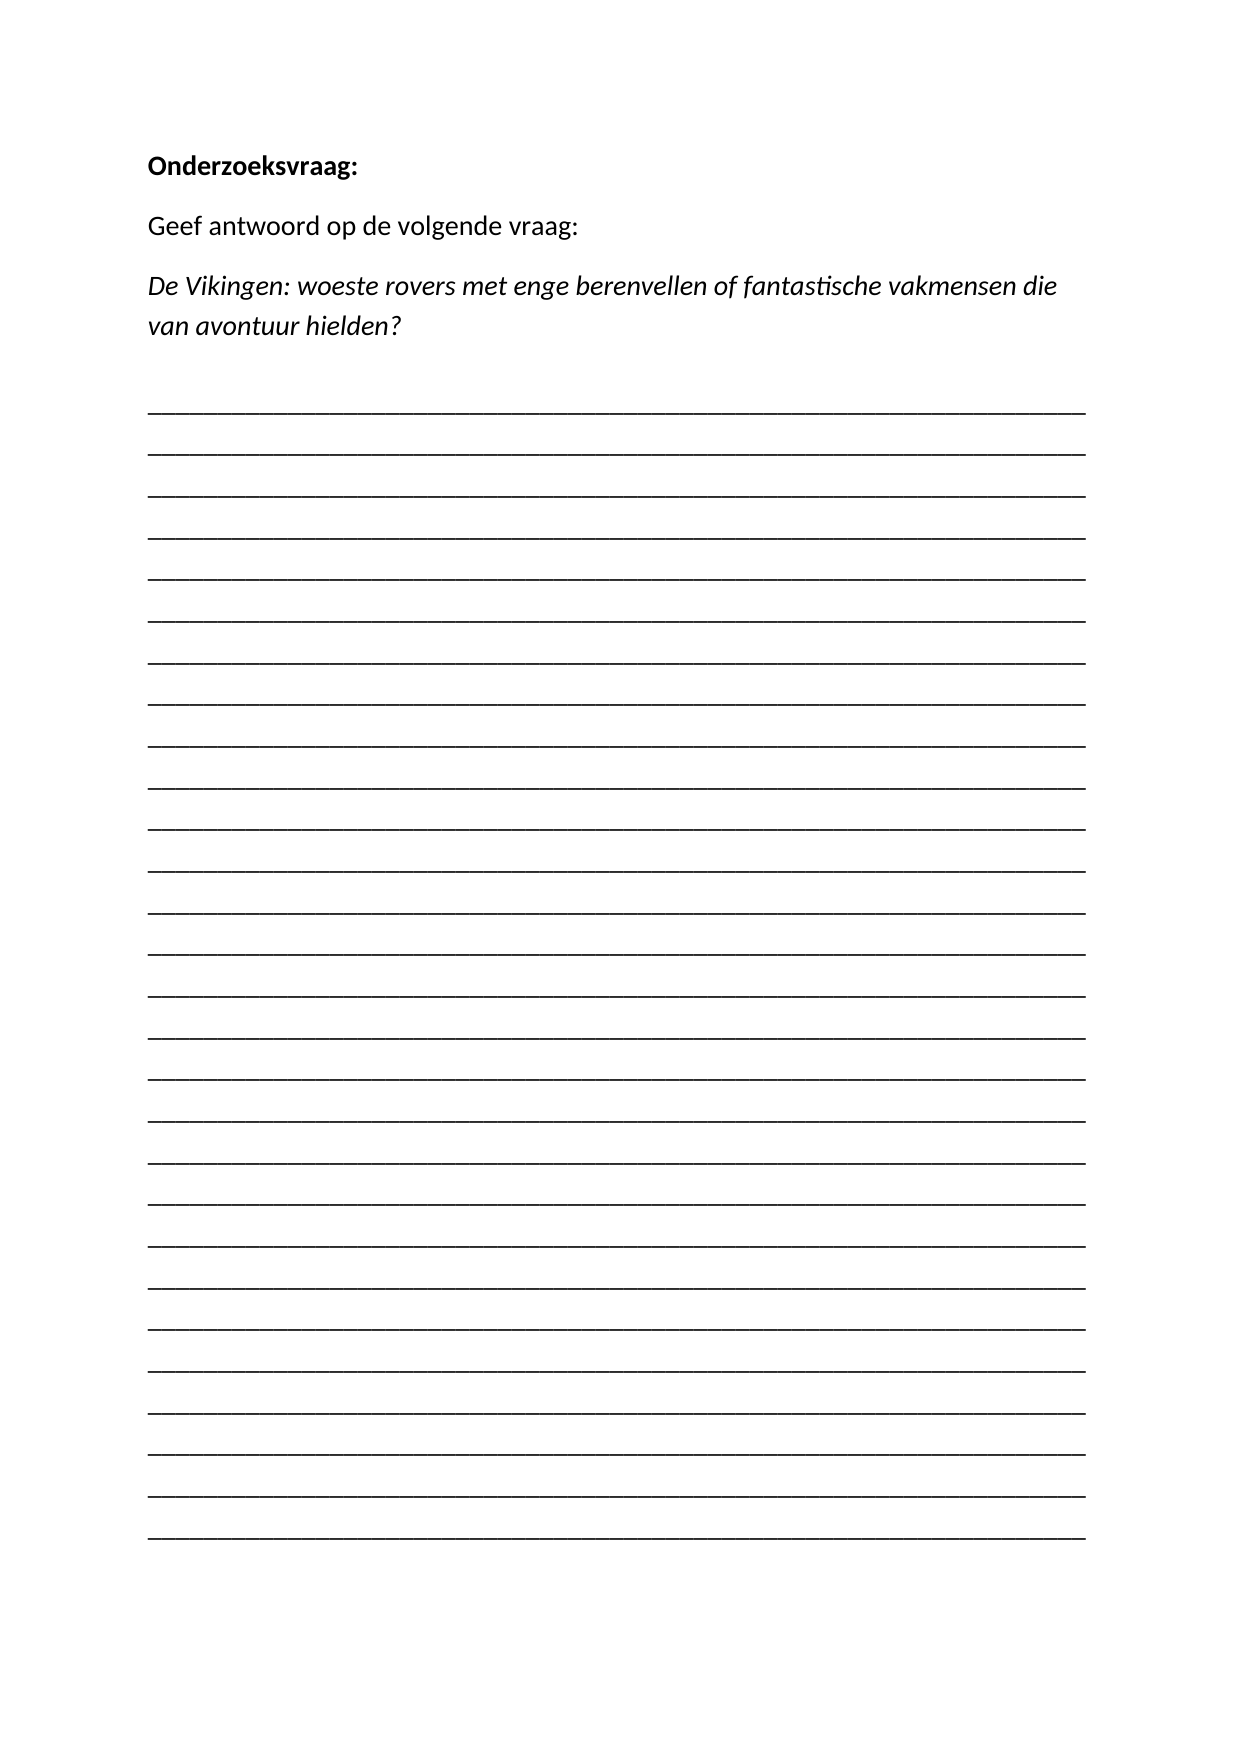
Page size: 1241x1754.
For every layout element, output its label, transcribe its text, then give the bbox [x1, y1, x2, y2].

text Geef antwoord op de volgende vraag: [148, 208, 1093, 242]
text Onderzoeksvraag: [148, 148, 1093, 182]
text ____________________________________________________________________________________________________________________________________________________________________________________________________________________________________________________________________________________________________________________________________________________________________________________________________________________________________________________________________________________________________________________________________________________________________________________________________________________________________________________________________________________________________________________________________________________________________________________________________________________________________________________________________________________________________________________________________________________________________________________________________________________________________________________________________________________________________________________________________________________________________________________________________________________________________________________________________________________________________________________________________________________________________________________________________________________________________________________________________________________________________________________________________________________________________________________________________________________________________________________________________________________________________________________________________________________________________________________________________________________________________________________________________________________________________________________________________________________ [148, 376, 1093, 1543]
text De Vikingen: woeste rovers met enge berenvellen of fantastische vakmensen die van avontuur hielden? [148, 268, 1093, 342]
